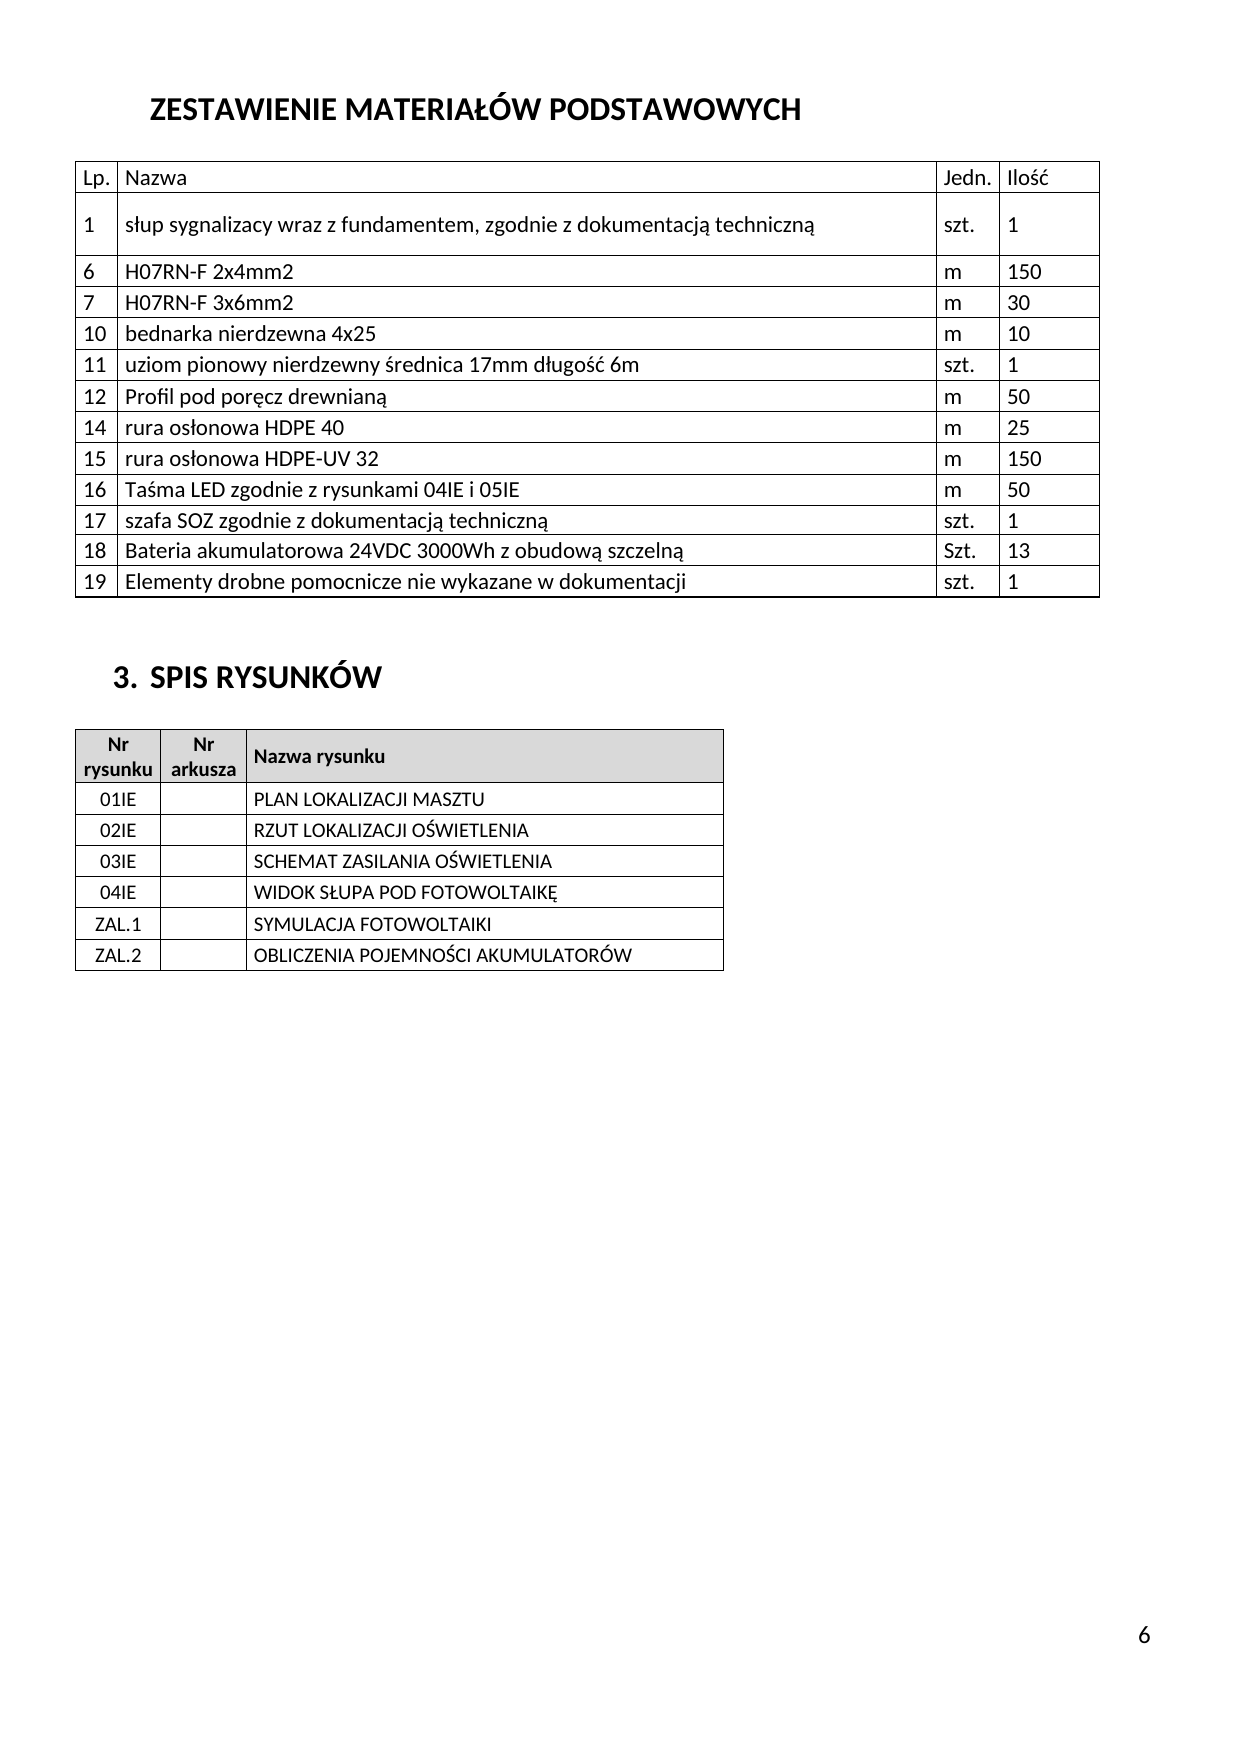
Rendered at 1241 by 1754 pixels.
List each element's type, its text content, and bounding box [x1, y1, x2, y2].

table_cell słup sygnalizacy wraz z fundamentem, zgodnie z dokumentacją techniczną [118, 193, 936, 255]
table_cell 12 [76, 381, 117, 411]
table_cell Profil pod poręcz drewnianą [118, 381, 936, 411]
table_cell 1 [1000, 506, 1099, 534]
table_cell H07RN-F 2x4mm2 [118, 256, 936, 286]
table_cell 50 [1000, 475, 1099, 505]
table_header Nazwa rysunku [247, 730, 723, 782]
table_cell uziom pionowy nierdzewny średnica 17mm długość 6m [118, 350, 936, 380]
table_cell 19 [76, 566, 117, 596]
table_cell szt. [937, 566, 999, 596]
table_cell 1 [1000, 350, 1099, 380]
table_cell m [937, 475, 999, 505]
table_cell Bateria akumulatorowa 24VDC 3000Wh z obudową szczelną [118, 535, 936, 565]
subtitle ZESTAWIENIE MATERIAŁÓW PODSTAWOWYCH [150, 87, 1150, 128]
table_cell 7 [76, 287, 117, 317]
table_cell 01IE [76, 783, 160, 813]
table_cell 11 [76, 350, 117, 380]
table_cell SYMULACJA FOTOWOLTAIKI [247, 908, 723, 938]
table_cell [161, 846, 246, 876]
table_cell [161, 877, 246, 907]
table_cell 10 [1000, 318, 1099, 348]
table_cell 10 [76, 318, 117, 348]
table_cell 14 [76, 412, 117, 442]
table_cell 17 [76, 506, 117, 534]
table_cell PLAN LOKALIZACJI MASZTU [247, 783, 723, 813]
table_cell 1 [1000, 193, 1099, 255]
table_cell bednarka nierdzewna 4x25 [118, 318, 936, 348]
table_cell Taśma LED zgodnie z rysunkami 04IE i 05IE [118, 475, 936, 505]
table_cell m [937, 318, 999, 348]
table_cell SCHEMAT ZASILANIA OŚWIETLENIA [247, 846, 723, 876]
table_cell ZAL.1 [76, 908, 160, 938]
table_cell m [937, 443, 999, 473]
table_cell 16 [76, 475, 117, 505]
table_header Nr rysunku [76, 730, 160, 782]
table_cell szafa SOZ zgodnie z dokumentacją techniczną [118, 506, 936, 534]
table_cell H07RN-F 3x6mm2 [118, 287, 936, 317]
table_cell OBLICZENIA POJEMNOŚCI AKUMULATORÓW [247, 940, 723, 970]
table_cell m [937, 412, 999, 442]
table_cell [161, 815, 246, 845]
table_cell m [937, 256, 999, 286]
table_header Lp. [76, 162, 117, 192]
table_cell [161, 908, 246, 938]
table_cell 02IE [76, 815, 160, 845]
table_cell m [937, 287, 999, 317]
table_cell rura osłonowa HDPE-UV 32 [118, 443, 936, 473]
table_cell 25 [1000, 412, 1099, 442]
table_cell RZUT LOKALIZACJI OŚWIETLENIA [247, 815, 723, 845]
table_cell WIDOK SŁUPA POD FOTOWOLTAIKĘ [247, 877, 723, 907]
table_cell 18 [76, 535, 117, 565]
table_cell szt. [937, 350, 999, 380]
table_cell Elementy drobne pomocnicze nie wykazane w dokumentacji [118, 566, 936, 596]
table_cell [161, 940, 246, 970]
table_cell 13 [1000, 535, 1099, 565]
table_cell ZAL.2 [76, 940, 160, 970]
table_cell szt. [937, 506, 999, 534]
table_cell 1 [1000, 566, 1099, 596]
table_cell 150 [1000, 443, 1099, 473]
table_cell m [937, 381, 999, 411]
table_header Nazwa [118, 162, 936, 192]
table_header Jedn. [937, 162, 999, 192]
table_cell 6 [76, 256, 117, 286]
table_cell 1 [76, 193, 117, 255]
table_cell Szt. [937, 535, 999, 565]
table_cell rura osłonowa HDPE 40 [118, 412, 936, 442]
table_cell 04IE [76, 877, 160, 907]
table_cell 15 [76, 443, 117, 473]
table_header Nr arkusza [161, 730, 246, 782]
table_cell 03IE [76, 846, 160, 876]
table_cell [161, 783, 246, 813]
table_cell 30 [1000, 287, 1099, 317]
table_cell 50 [1000, 381, 1099, 411]
table_header Ilość [1000, 162, 1099, 192]
subtitle SPIS RYSUNKÓW [112, 656, 1150, 696]
table_cell szt. [937, 193, 999, 255]
table_cell 150 [1000, 256, 1099, 286]
